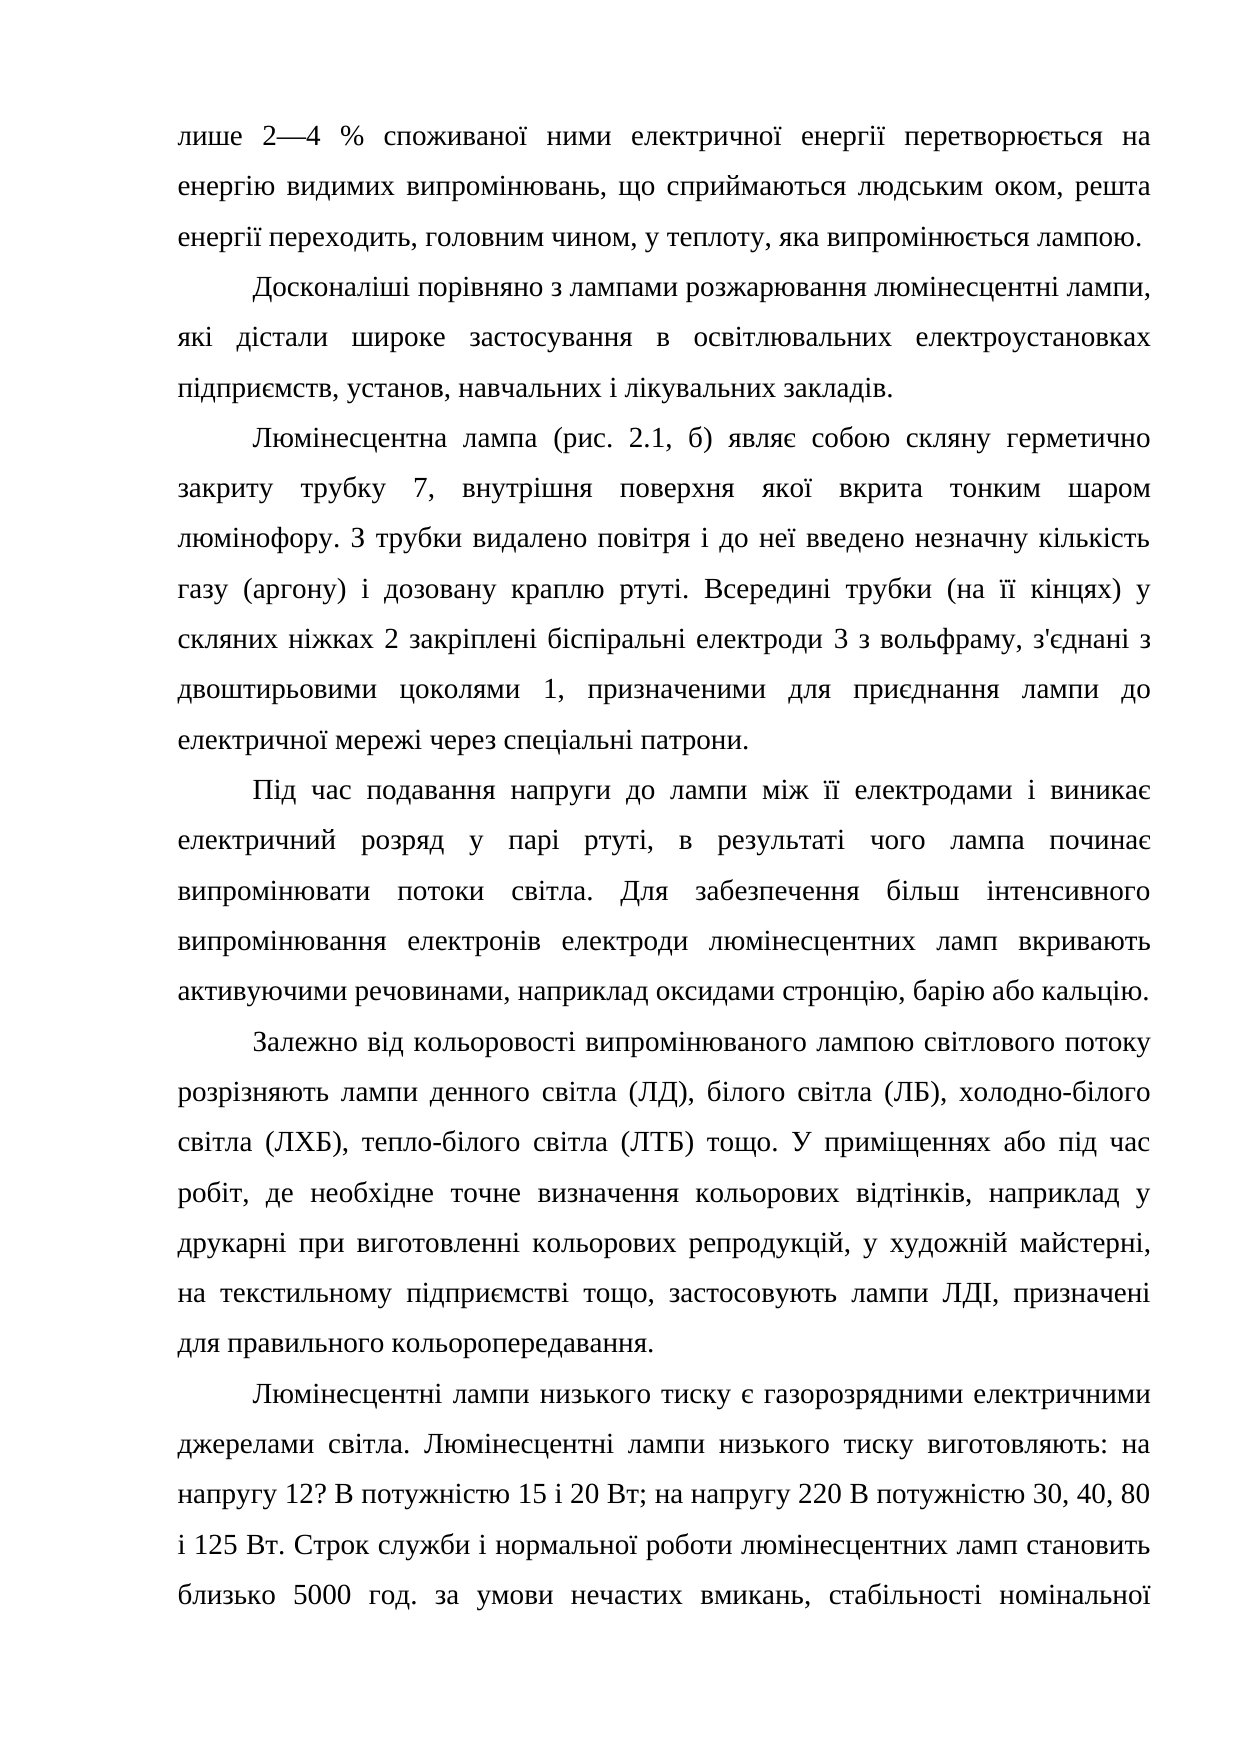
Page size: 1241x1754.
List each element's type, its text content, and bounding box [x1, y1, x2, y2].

text Під час подавання напруги до лампи між її електродами і виникає електричний розряд у парі ртуті, в результаті чого лампа починає випромінювати потоки світла. Для забезпечення більш інтенсивного випромінювання електронів електроди люмінесцентних ламп вкривають активуючими речовинами, наприклад оксидами стронцію, барію або кальцію. [177, 772, 1152, 1007]
text Залежно від кольоровості випромінюваного лампою світлового потоку розрізняють лампи денного світла (ЛД), білого світла (ЛБ), холодно-білого світла (ЛХБ), тепло-білого світла (ЛТБ) тощо. У приміщеннях або під час робіт, де необхідне точне визначення кольорових відтінків, наприклад у друкарні при виготовленні кольорових репродукцій, у художній майстерні, на текстильному підприємстві тощо, застосовують лампи ЛДІ, призначені для правильного кольоропередавання. [177, 1024, 1152, 1359]
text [177, 1376, 1152, 1611]
text Люмінесцентна лампа (рис. 2.1, б) являє собою скляну герметично закриту трубку 7, внутрішня поверхня якої вкрита тонким шаром люмінофору. З трубки видалено повітря і до неї введено незначну кількість газу (аргону) і дозовану краплю ртуті. Всередині трубки (на її кінцях) у скляних ніжках 2 закріплені біспіральні електроди 3 з вольфраму, з'єднані з двоштирьовими цоколями 1, призначеними для приєднання лампи до електричної мережі через спеціальні патрони. [177, 420, 1152, 755]
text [177, 118, 1152, 252]
text Досконаліші порівняно з лампами розжарювання люмінесцентні лампи, які дістали широке застосування в освітлювальних електроустановках підприємств, установ, навчальних і лікувальних закладів. [177, 269, 1152, 403]
